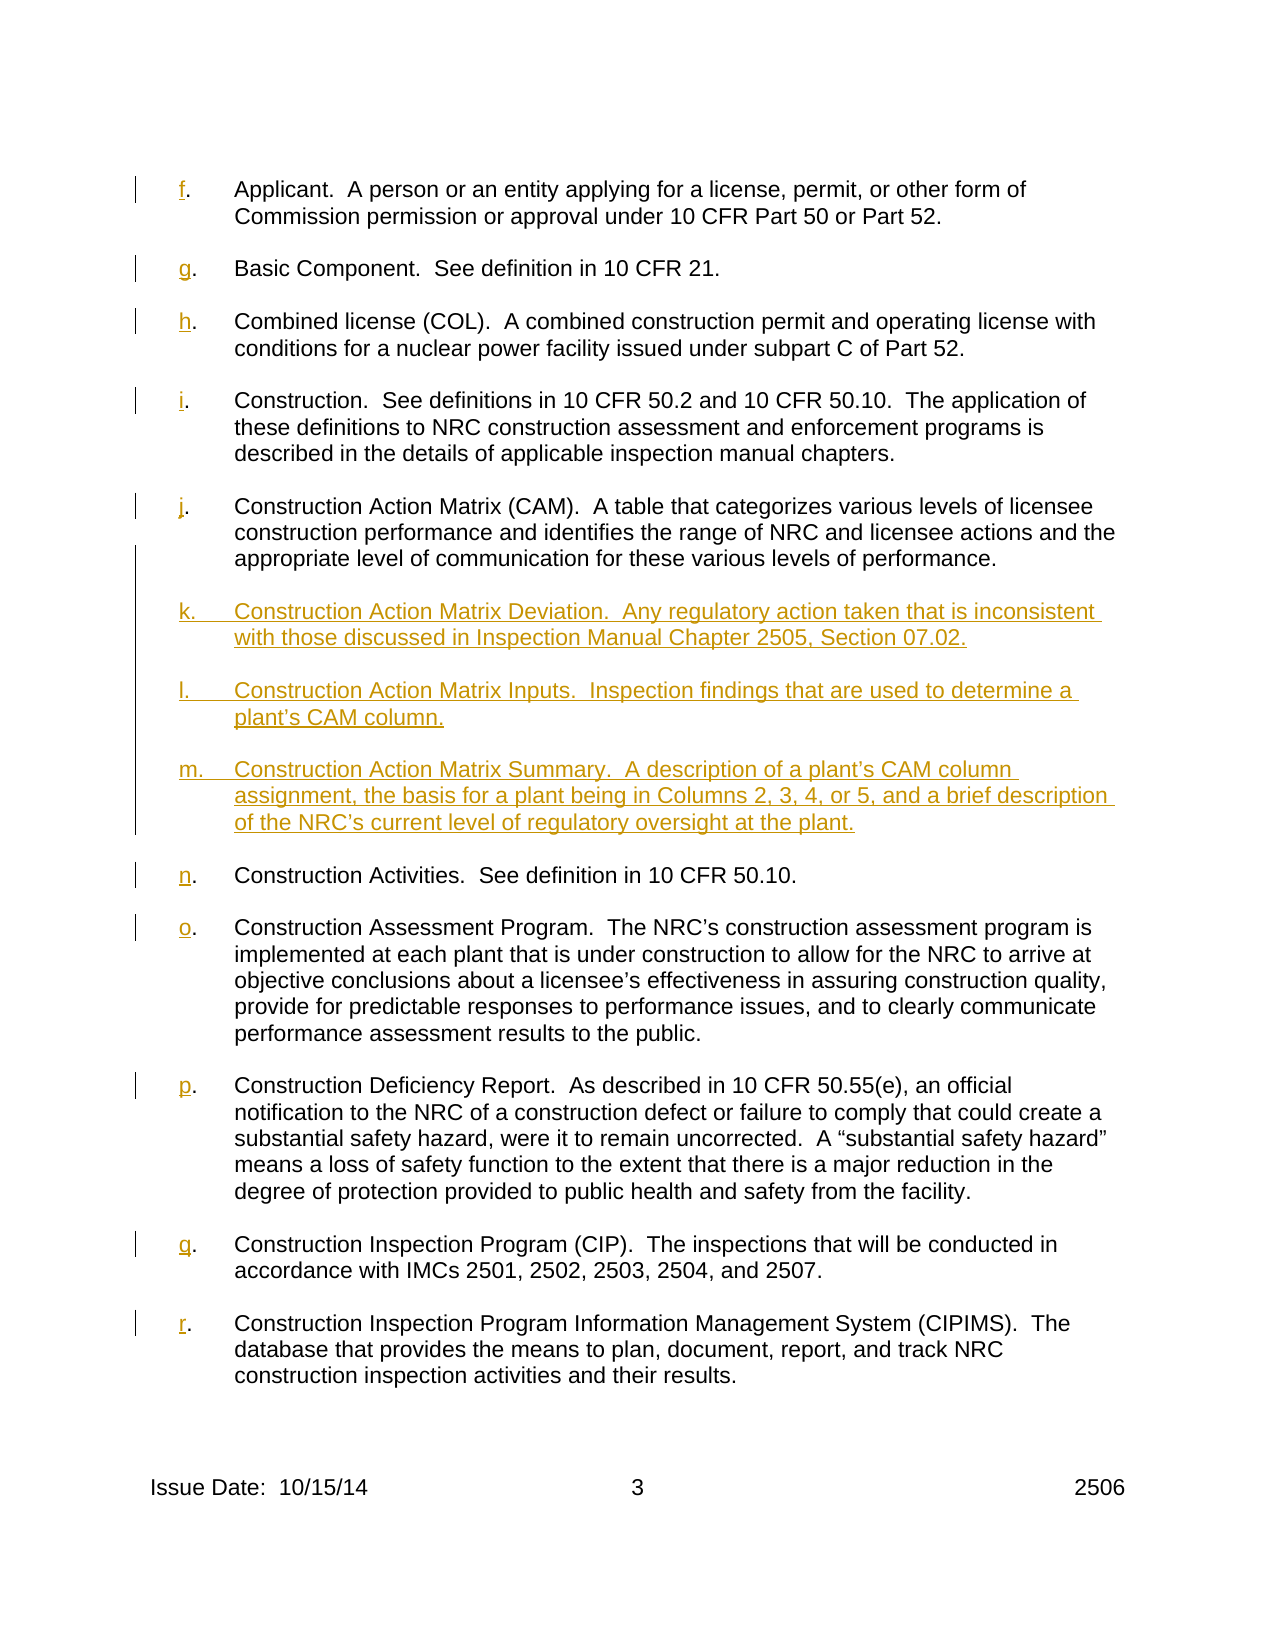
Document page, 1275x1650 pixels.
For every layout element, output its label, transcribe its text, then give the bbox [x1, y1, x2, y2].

text . Construction Inspection Program Information Management System (CIPIMS). The database that provides the means to plan, document, report, and track NRC construction inspection activities and their results. [178, 1309, 1125, 1389]
text . Applicant. A person or an entity applying for a license, permit, or other form of Commission permission or approval under 10 CFR Part 50 or Part 52. [178, 176, 1125, 229]
text . Construction Assessment Program. The NRC’s construction assessment program is implemented at each plant that is under construction to allow for the NRC to arrive at objective conclusions about a licensee’s effectiveness in assuring construction quality, provide for predictable responses to performance issues, and to clearly communicate performance assessment results to the public. [178, 914, 1125, 1046]
text . Construction Action Matrix (CAM). A table that categorizes various levels of licensee construction performance and identifies the range of NRC and licensee actions and the appropriate level of communication for these various levels of performance. [178, 493, 1125, 572]
text . Basic Component. See definition in 10 CFR 21. [178, 255, 1125, 282]
text . Construction Deficiency Report. As described in 10 CFR 50.55(e), an official notification to the NRC of a construction defect or failure to comply that could create a substantial safety hazard, were it to remain uncorrected. A “substantial safety hazard” means a loss of safety function to the extent that there is a major reduction in the degree of protection provided to public health and safety from the facility. [178, 1072, 1125, 1204]
text . Combined license (COL). A combined construction permit and operating license with conditions for a nuclear power facility issued under subpart C of Part 52. [178, 308, 1125, 361]
text . Construction. See definitions in 10 CFR 50.2 and 10 CFR 50.10. The application of these definitions to NRC construction assessment and enforcement programs is described in the details of applicable inspection manual chapters. [178, 387, 1125, 466]
text . Construction Inspection Program (CIP). The inspections that will be conducted in accordance with IMCs 2501, 2502, 2503, 2504, and 2507. [178, 1231, 1125, 1283]
text . Construction Activities. See definition in 10 CFR 50.10. [178, 862, 1125, 888]
